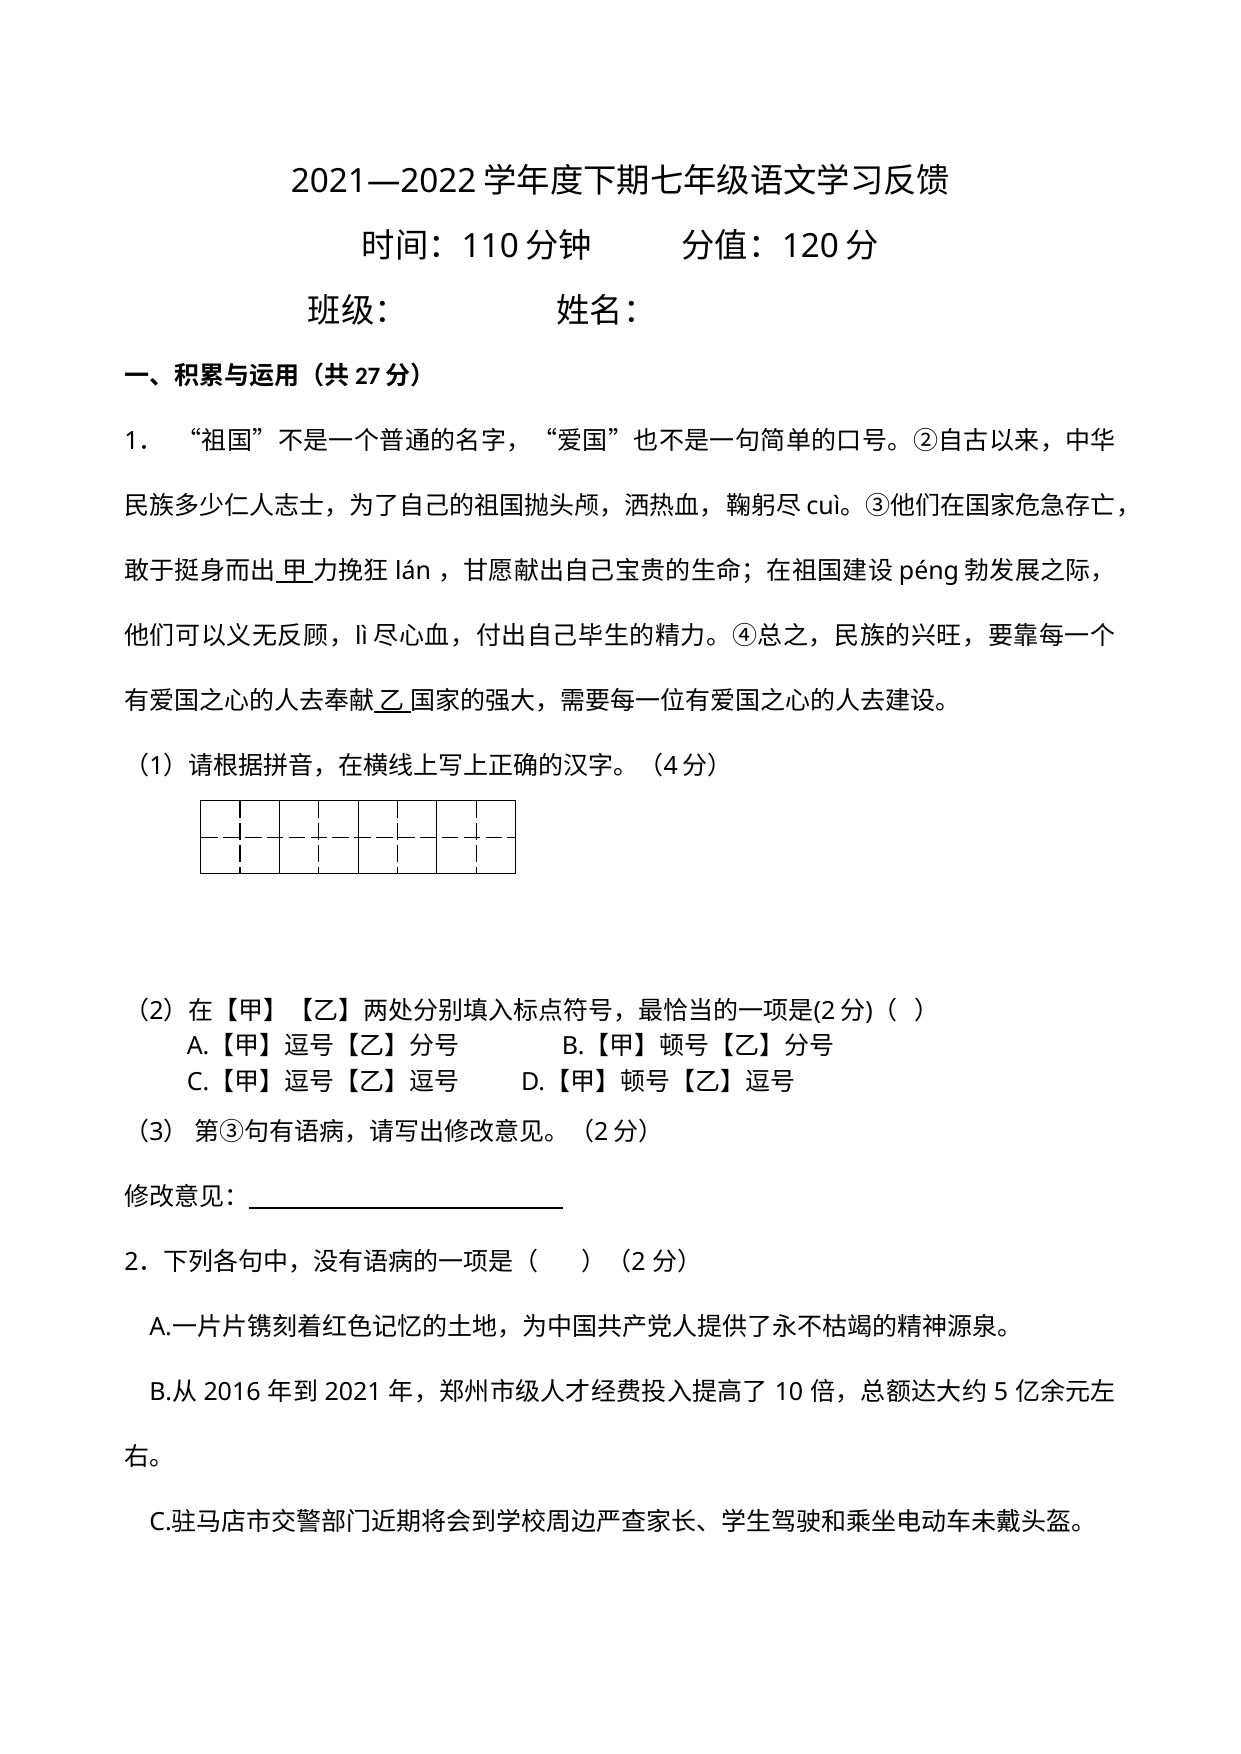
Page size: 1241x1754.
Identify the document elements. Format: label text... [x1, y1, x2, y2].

text （2）在【甲】【乙】两处分别填入标点符号，最恰当的一项是(2分)（ ） [124, 991, 1116, 1026]
text 时间：110分钟 分值：120分 [124, 211, 1116, 276]
text 修改意见： [124, 1162, 1116, 1227]
text （3） 第③句有语病，请写出修改意见。（2分） [124, 1097, 1116, 1162]
text （1）请根据拼音，在横线上写上正确的汉字。（4分） [124, 731, 1116, 796]
text A.【甲】逗号【乙】分号 B.【甲】顿号【乙】分号 [124, 1026, 1116, 1062]
table_header [240, 801, 279, 837]
table_cell [240, 837, 279, 873]
table_cell [280, 837, 319, 873]
table_header [398, 801, 436, 837]
text C.【甲】逗号【乙】逗号 D.【甲】顿号【乙】逗号 [124, 1062, 1116, 1097]
text 2021—2022学年度下期七年级语文学习反馈 [124, 146, 1116, 211]
table_header [319, 801, 358, 837]
table_cell [437, 837, 476, 873]
text 1． “祖国”不是一个普通的名字，“爱国”也不是一句简单的口号。②自古以来，中华民族多少仁人志士，为了自己的祖国抛头颅，洒热血，鞠躬尽cuì。③他们在国家危急存亡，敢于挺身而出 甲 力挽狂 lán ，甘愿献出自己宝贵的生命；在祖国建设péng勃发展之际，他们可以义无反顾，lì尽心血，付出自己毕生的精力。④总之，民族的兴旺，要靠每一个有爱国之心的人去奉献 乙 国家的强大，需要每一位有爱国之心的人去建设。 [124, 406, 1116, 731]
text A.一片片镌刻着红色记忆的土地，为中国共产党人提供了永不枯竭的精神源泉。 [124, 1292, 1116, 1357]
table_cell [359, 837, 397, 873]
table_header [359, 801, 397, 837]
table_cell [398, 837, 436, 873]
table_header [476, 801, 515, 837]
table_header [437, 801, 476, 837]
table_cell [319, 837, 358, 873]
text 2．下列各句中，没有语病的一项是（ ）（2 分） [124, 1227, 1116, 1292]
table_cell [201, 837, 240, 873]
text C.驻马店市交警部门近期将会到学校周边严查家长、学生驾驶和乘坐电动车未戴头盔。 [124, 1487, 1116, 1552]
text B.从 2016 年到 2021 年，郑州市级人才经费投入提高了 10 倍，总额达大约 5 亿余元左右。 [124, 1357, 1116, 1487]
text 一、积累与运用（共 27分） [124, 341, 1116, 406]
table_header [280, 801, 319, 837]
table_cell [476, 837, 515, 873]
table_header [201, 801, 240, 837]
text 班级： 姓名： [124, 276, 1116, 341]
